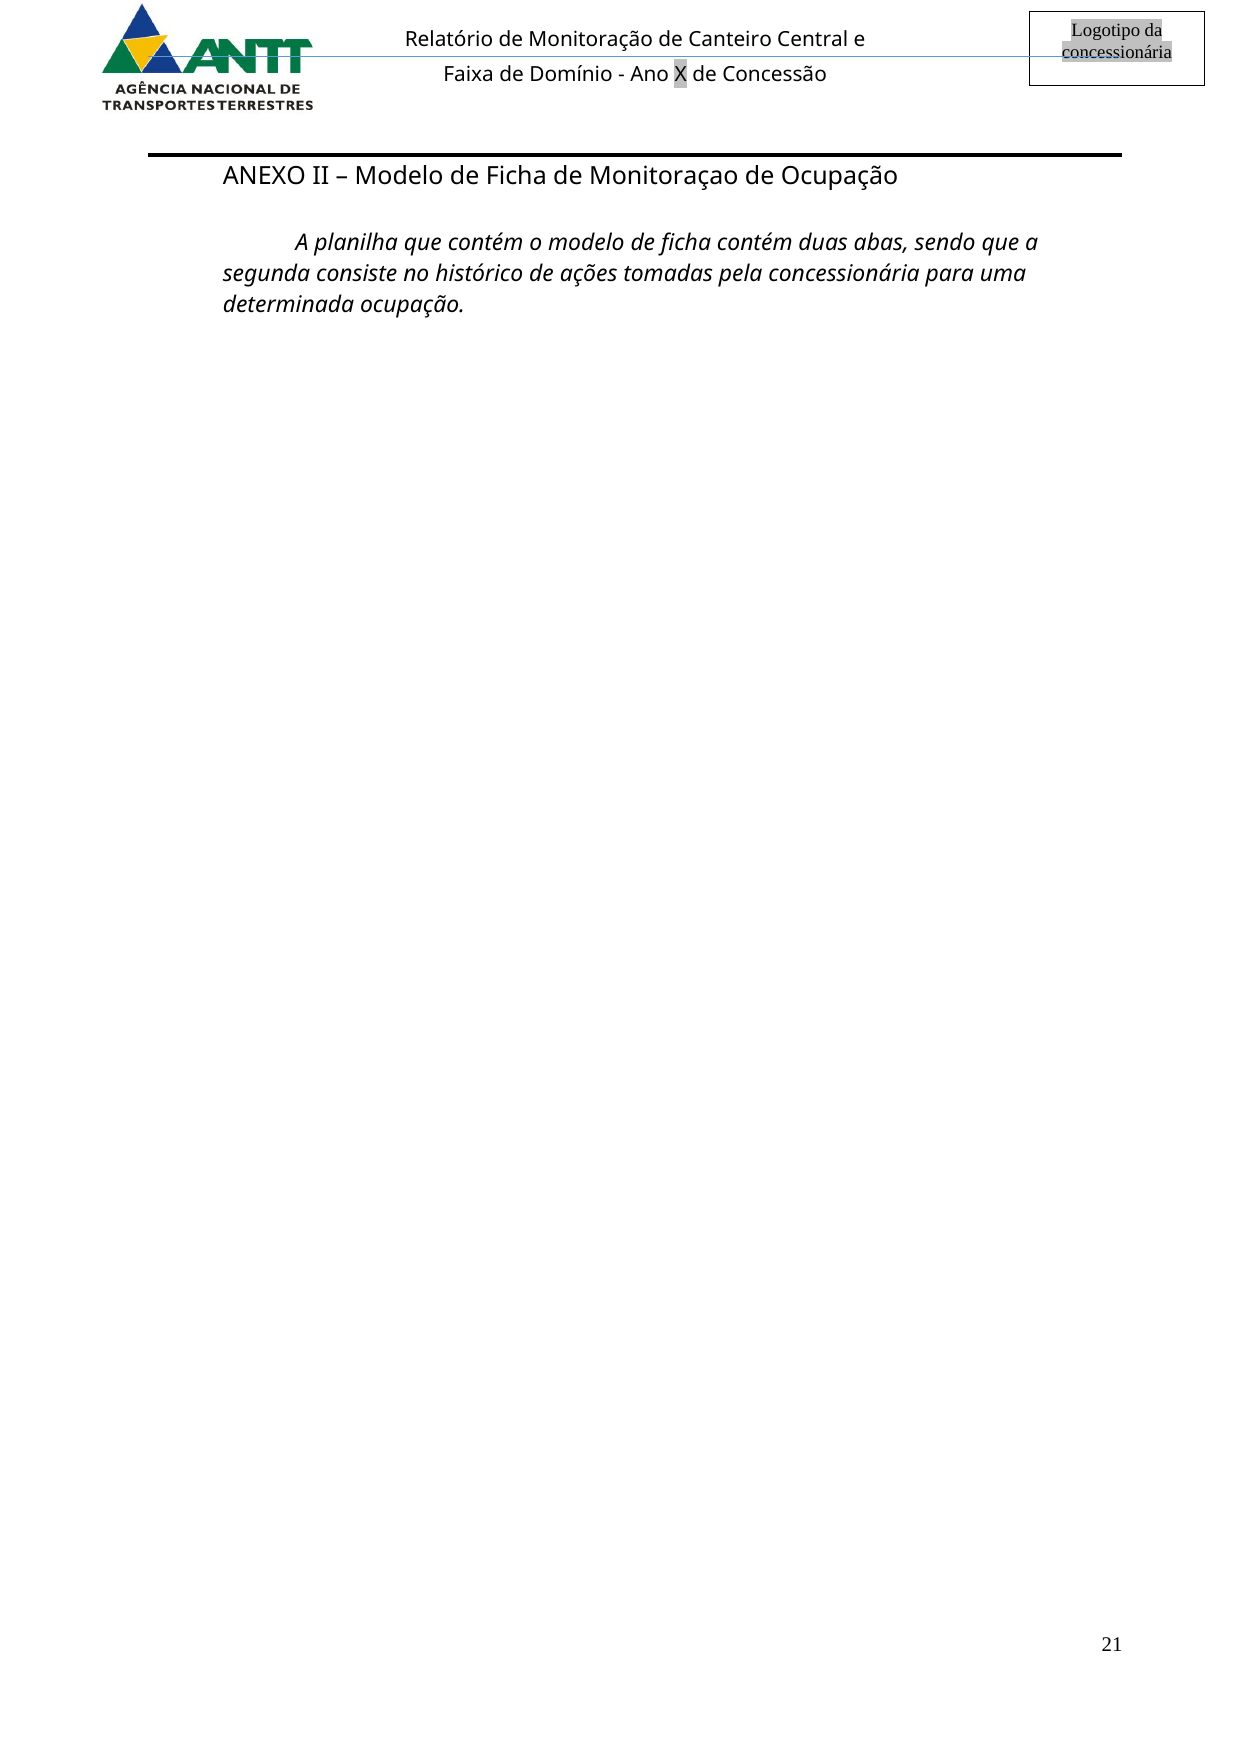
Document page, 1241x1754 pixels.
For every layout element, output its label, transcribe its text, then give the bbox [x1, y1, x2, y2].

picture [98, 0, 317, 115]
text A planilha que contém o modelo de ficha contém duas abas, sendo que a segunda consiste no histórico de ações tomadas pela concessionária para uma determinada ocupação. [223, 226, 1122, 319]
text ANEXO II – Modelo de Ficha de Monitoraçao de Ocupação [223, 157, 1122, 192]
